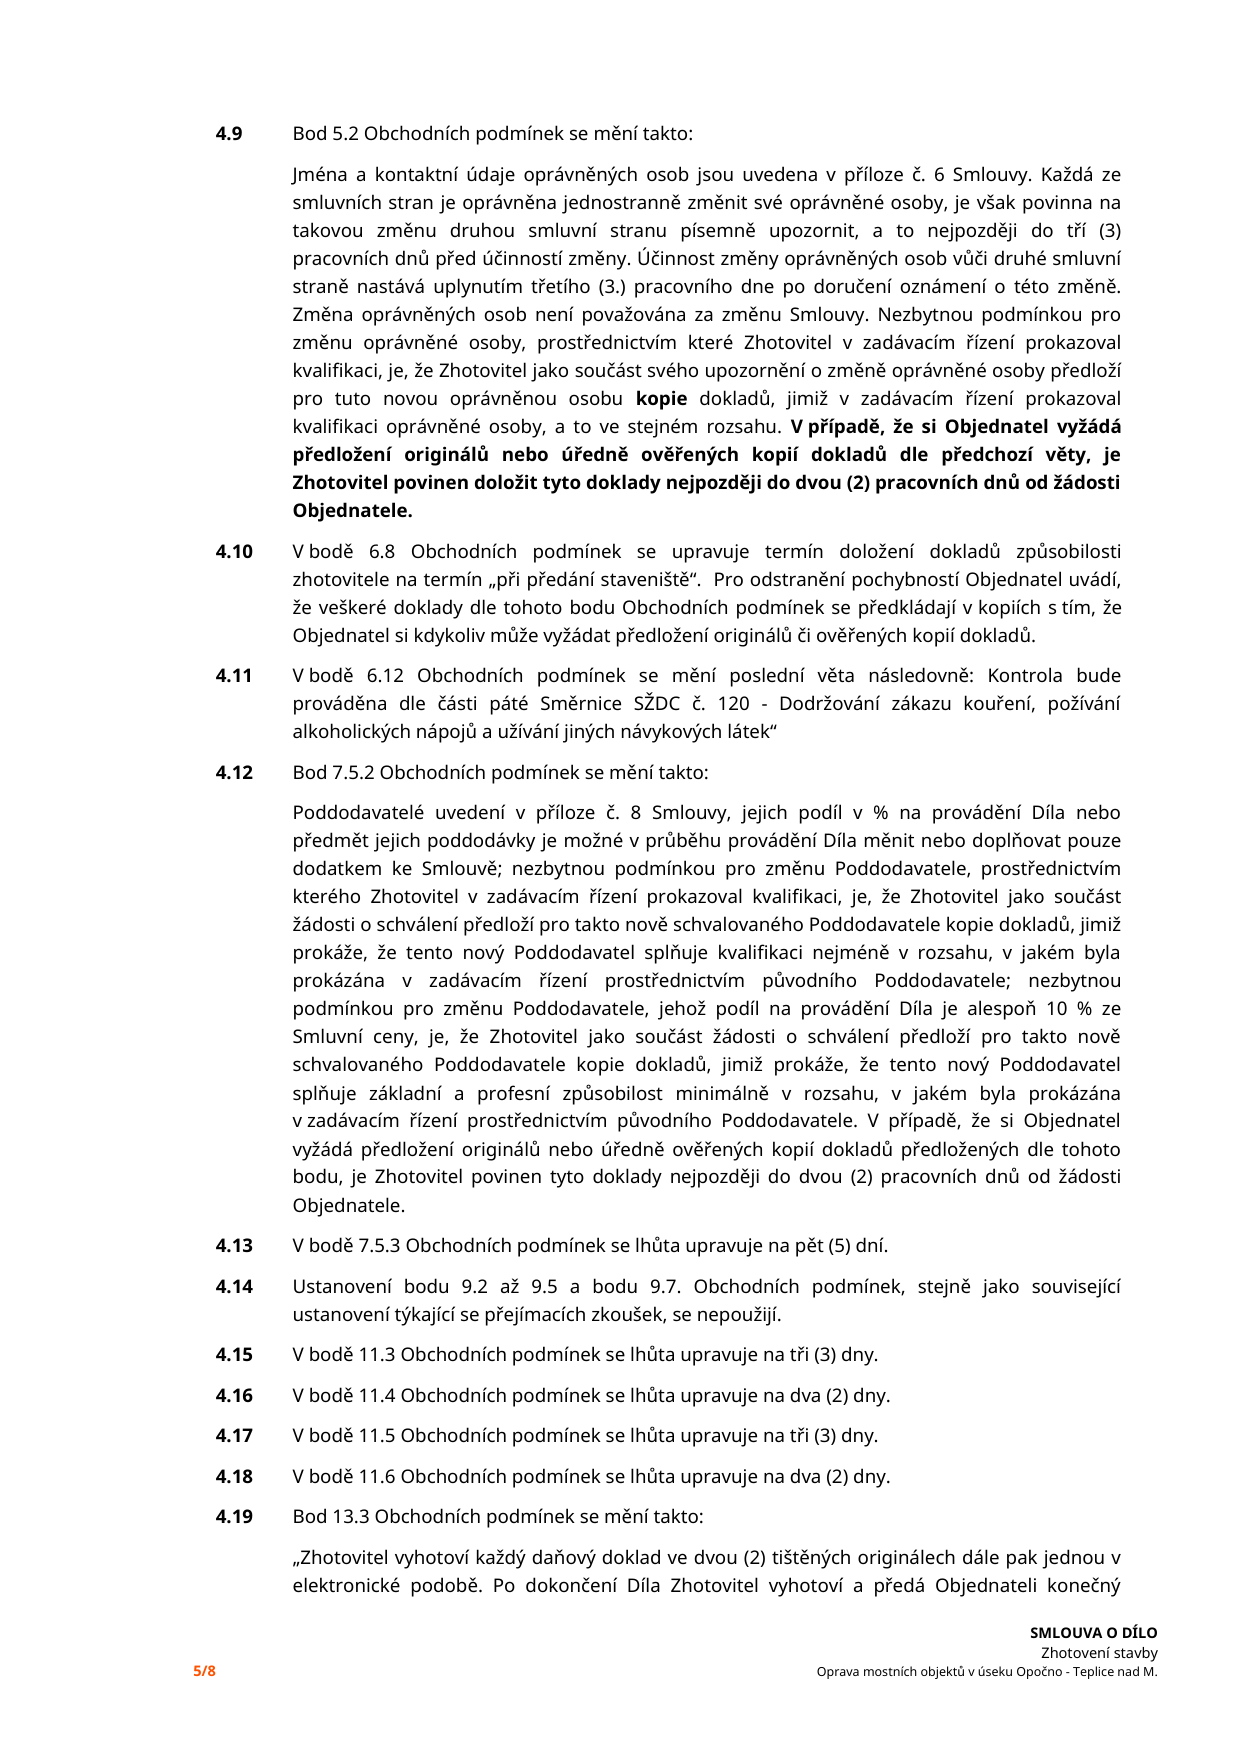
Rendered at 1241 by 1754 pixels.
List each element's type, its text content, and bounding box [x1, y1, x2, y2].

text Bod 13.3 Obchodních podmínek se mění takto: [216, 1503, 1122, 1529]
text Ustanovení bodu 9.2 až 9.5 a bodu 9.7. Obchodních podmínek, stejně jako související ustanovení týkající se přejímacích zkoušek, se nepoužijí. [216, 1273, 1122, 1326]
text V bodě 6.12 Obchodních podmínek se mění poslední věta následovně: Kontrola bude prováděna dle části páté Směrnice SŽDC č. 120 - Dodržování zákazu kouření, požívání alkoholických nápojů a užívání jiných návykových látek“ [216, 662, 1122, 744]
text V bodě 11.5 Obchodních podmínek se lhůta upravuje na tři (3) dny. [216, 1422, 1122, 1448]
text V bodě 11.6 Obchodních podmínek se lhůta upravuje na dva (2) dny. [216, 1463, 1122, 1488]
text V bodě 11.4 Obchodních podmínek se lhůta upravuje na dva (2) dny. [216, 1382, 1122, 1407]
text V bodě 7.5.3 Obchodních podmínek se lhůta upravuje na pět (5) dní. [216, 1232, 1122, 1258]
text Bod 5.2 Obchodních podmínek se mění takto: [216, 121, 1122, 146]
text V bodě 11.3 Obchodních podmínek se lhůta upravuje na tři (3) dny. [216, 1341, 1122, 1367]
text Poddodavatelé uvedení v příloze č. 8 Smlouvy, jejich podíl v % na provádění Díla nebo předmět jejich poddodávky je možné v průběhu provádění Díla měnit nebo doplňovat pouze dodatkem ke Smlouvě; nezbytnou podmínkou pro změnu Poddodavatele, prostřednictvím kterého Zhotovitel v zadávacím řízení prokazoval kvalifikaci, je, že Zhotovitel jako součást žádosti o schválení předloží pro takto nově schvalovaného Poddodavatele kopie dokladů, jimiž prokáže, že tento nový Poddodavatel splňuje kvalifikaci nejméně v rozsahu, v jakém byla prokázána v zadávacím řízení prostřednictvím původního Poddodavatele; nezbytnou podmínkou pro změnu Poddodavatele, jehož podíl na provádění Díla je alespoň 10 % ze Smluvní ceny, je, že Zhotovitel jako součást žádosti o schválení předloží pro takto nově schvalovaného Poddodavatele kopie dokladů, jimiž prokáže, že tento nový Poddodavatel splňuje základní a profesní způsobilost minimálně v rozsahu, v jakém byla prokázána v zadávacím řízení prostřednictvím původního Poddodavatele. V případě, že si Objednatel vyžádá předložení originálů nebo úředně ověřených kopií dokladů předložených dle tohoto bodu, je Zhotovitel povinen tyto doklady nejpozději do dvou (2) pracovních dnů od žádosti Objednatele. [292, 799, 1122, 1217]
text Jména a kontaktní údaje oprávněných osob jsou uvedena v příloze č. 6 Smlouvy. Každá ze smluvních stran je oprávněna jednostranně změnit své oprávněné osoby, je však povinna na takovou změnu druhou smluvní stranu písemně upozornit, a to nejpozději do tří (3) pracovních dnů před účinností změny. Účinnost změny oprávněných osob vůči druhé smluvní straně nastává uplynutím třetího (3.) pracovního dne po doručení oznámení o této změně. Změna oprávněných osob není považována za změnu Smlouvy. Nezbytnou podmínkou pro změnu oprávněné osoby, prostřednictvím které Zhotovitel v zadávacím řízení prokazoval kvalifikaci, je, že Zhotovitel jako součást svého upozornění o změně oprávněné osoby předloží pro tuto novou oprávněnou osobu kopie dokladů, jimiž v zadávacím řízení prokazoval kvalifikaci oprávněné osoby, a to ve stejném rozsahu. V případě, že si Objednatel vyžádá předložení originálů nebo úředně ověřených kopií dokladů dle předchozí věty, je Zhotovitel povinen doložit tyto doklady nejpozději do dvou (2) pracovních dnů od žádosti Objednatele. [292, 161, 1122, 523]
text Bod 7.5.2 Obchodních podmínek se mění takto: [216, 759, 1122, 784]
text V bodě 6.8 Obchodních podmínek se upravuje termín doložení dokladů způsobilosti zhotovitele na termín „při předání staveniště“. Pro odstranění pochybností Objednatel uvádí, že veškeré doklady dle tohoto bodu Obchodních podmínek se předkládají v kopiích s tím, že Objednatel si kdykoliv může vyžádat předložení originálů či ověřených kopií dokladů. [216, 538, 1122, 647]
